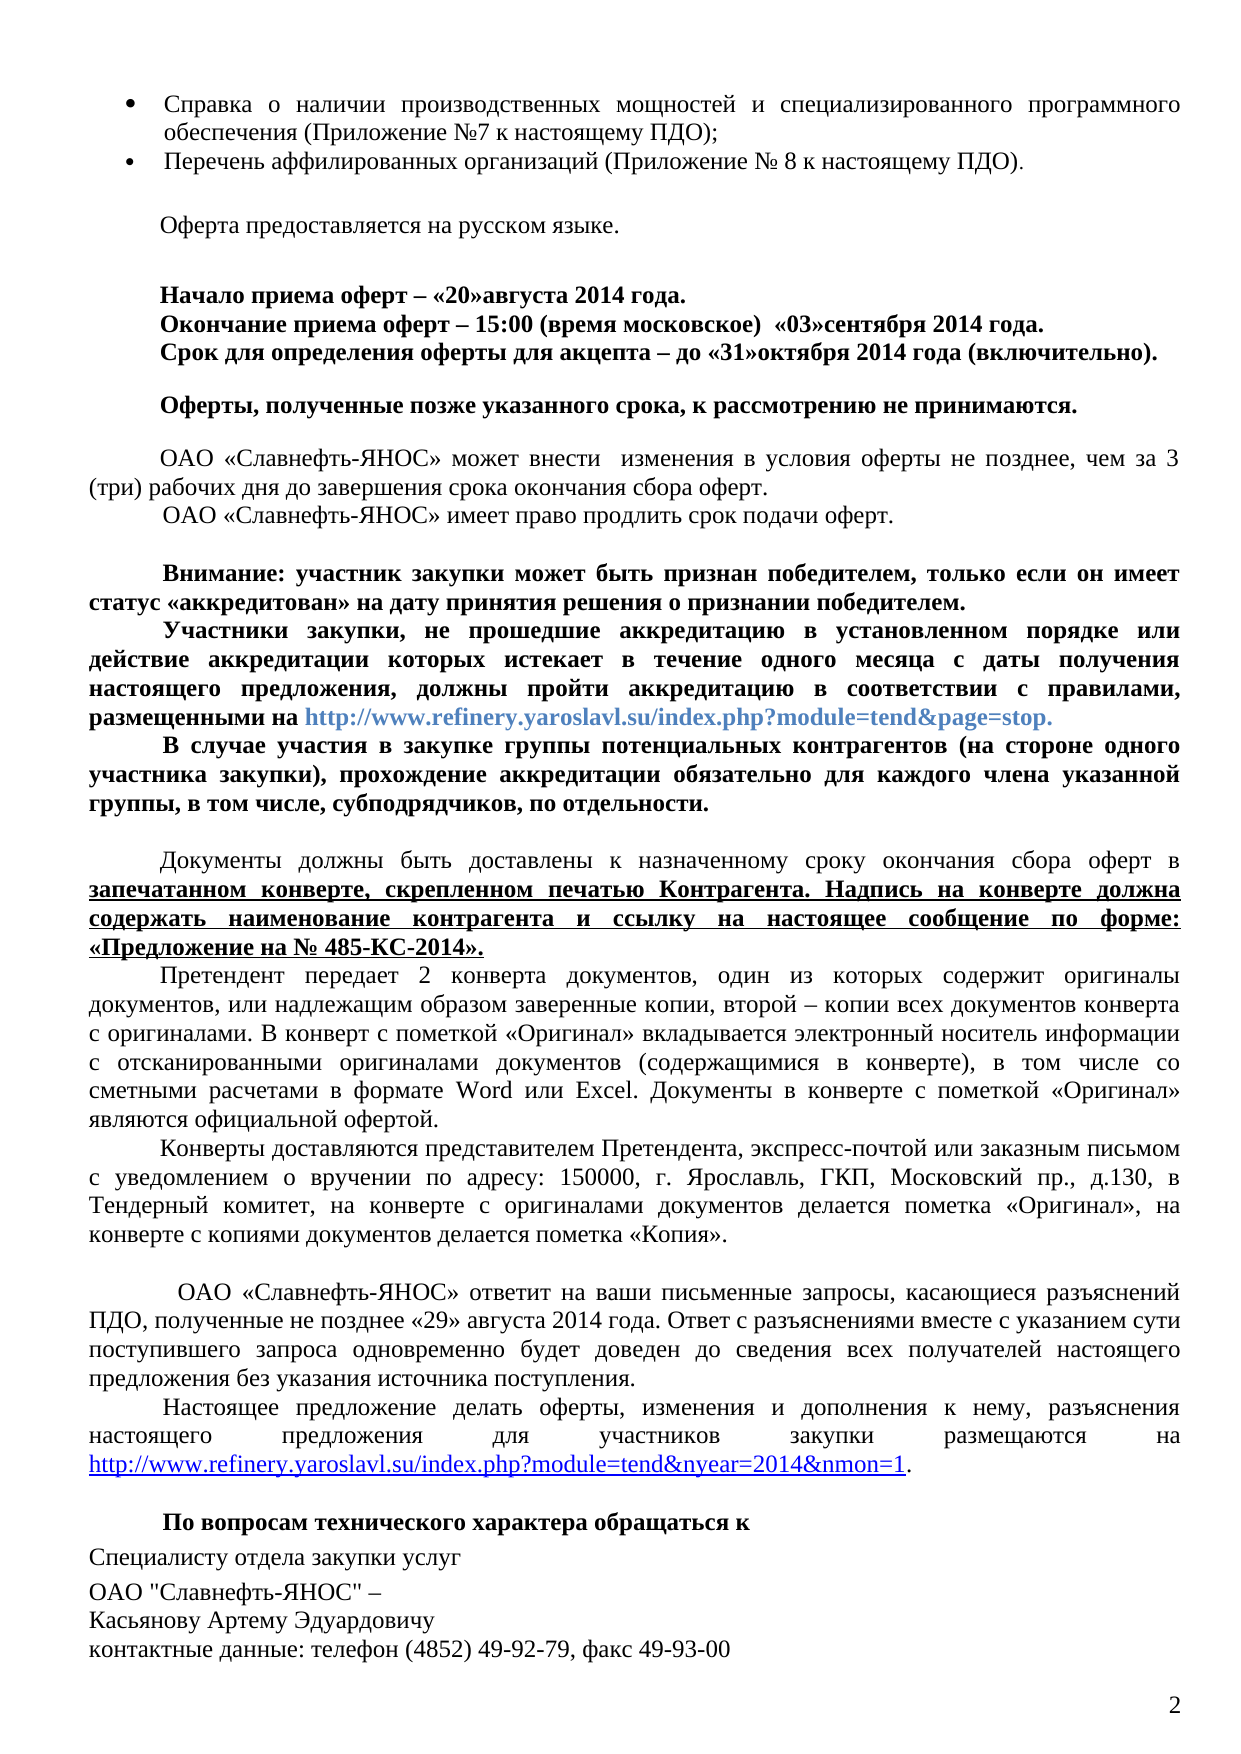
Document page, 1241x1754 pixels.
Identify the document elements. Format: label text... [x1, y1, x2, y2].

text В случае участия в закупке группы потенциальных контрагентов (на стороне одного участника закупки), прохождение аккредитации обязательно для каждого члена указанной группы, в том числе, субподрядчиков, по отдельности. [89, 731, 1181, 817]
text Претендент передает 2 конверта документов, один из которых содержит оригиналы документов, или надлежащим образом заверенные копии, второй – копии всех документов конверта с оригиналами. В конверт с пометкой «Оригинал» вкладывается электронный носитель информации с отсканированными оригиналами документов (содержащимися в конверте), в том числе со сметными расчетами в формате Word или Excel. Документы в конверте с пометкой «Оригинал» являются официальной офертой. [89, 961, 1181, 1133]
text Срок для определения оферты для акцепта – до «31»октября 2014 года (включительно). [159, 337, 1181, 366]
text Окончание приема оферт – 15:00 (время московское) «03»сентября 2014 года. [159, 309, 1181, 337]
text Участники закупки, не прошедшие аккредитацию в установленном порядке или действие аккредитации которых истекает в течение одного месяца с даты получения настоящего предложения, должны пройти аккредитацию в соответствии с правилами, размещенными на http://www.refinery.yaroslavl.su/index.php?module=tend&page=stop. [89, 616, 1181, 731]
text Оферты, полученные позже указанного срока, к рассмотрению не принимаются. [159, 390, 1181, 419]
text Оферта предоставляется на русском языке. [159, 210, 1181, 239]
text ОАО «Славнефть-ЯНОС» имеет право продлить срок подачи оферт. [89, 501, 1181, 529]
text контактные данные: телефон (4852) 49-92-79, факс 49-93-00 [89, 1634, 1181, 1663]
text Настоящее предложение делать оферты, изменения и дополнения к нему, разъяснения настоящего предложения для участников закупки размещаются на http://www.refinery.yaroslavl.su/index.php?module=tend&nyear=2014&nmon=1. [89, 1392, 1181, 1478]
text Касьянову Артему Эдуардовичу [89, 1606, 1181, 1634]
text ОАО «Славнефть-ЯНОС» ответит на ваши письменные запросы, касающиеся разъяснений ПДО, полученные не позднее «29» августа 2014 года. Ответ с разъяснениями вместе с указанием сути поступившего запроса одновременно будет доведен до сведения всех получателей настоящего предложения без указания источника поступления. [89, 1277, 1181, 1392]
text Конверты доставляются представителем Претендента, экспресс-почтой или заказным письмом с уведомлением о вручении по адресу: 150000, г. Ярославль, ГКП, Московский пр., д.130, в Тендерный комитет, на конверте с оригиналами документов делается пометка «Оригинал», на конверте с копиями документов делается пометка «Копия». [89, 1133, 1181, 1248]
text ОАО «Славнефть-ЯНОС» может внести изменения в условия оферты не позднее, чем за 3 (три) рабочих дня до завершения срока окончания сбора оферт. [89, 443, 1181, 501]
list Перечень аффилированных организаций (Приложение № 8 к настоящему ПДО). [126, 146, 1181, 175]
list Справка о наличии производственных мощностей и специализированного программного обеспечения (Приложение №7 к настоящему ПДО); [126, 89, 1181, 146]
text Документы должны быть доставлены к назначенному сроку окончания сбора оферт в запечатанном конверте, скрепленном печатью Контрагента. Надпись на конверте должна содержать наименование контрагента и ссылку на настоящее сообщение по форме: «Предложение на № 485-КС-2014». [89, 846, 1181, 899]
text Специалисту отдела закупки услуг [89, 1542, 1181, 1571]
text ОАО "Славнефть-ЯНОС" – [89, 1577, 1181, 1606]
text Документы должны быть доставлены к назначенному сроку окончания сбора оферт в запечатанном конверте, скрепленном печатью Контрагента. Надпись на конверте должна содержать наименование контрагента и ссылку на настоящее сообщение по форме: «Предложение на № 485-КС-2014». [89, 929, 1181, 961]
text Внимание: участник закупки может быть признан победителем, только если он имеет статус «аккредитован» на дату принятия решения о признании победителем. [89, 558, 1181, 616]
text Документы должны быть доставлены к назначенному сроку окончания сбора оферт в запечатанном конверте, скрепленном печатью Контрагента. Надпись на конверте должна содержать наименование контрагента и ссылку на настоящее сообщение по форме: «Предложение на № 485-КС-2014». [89, 901, 1181, 928]
text Начало приема оферт – «20»августа 2014 года. [159, 280, 1181, 309]
text По вопросам технического характера обращаться к [89, 1507, 1181, 1536]
